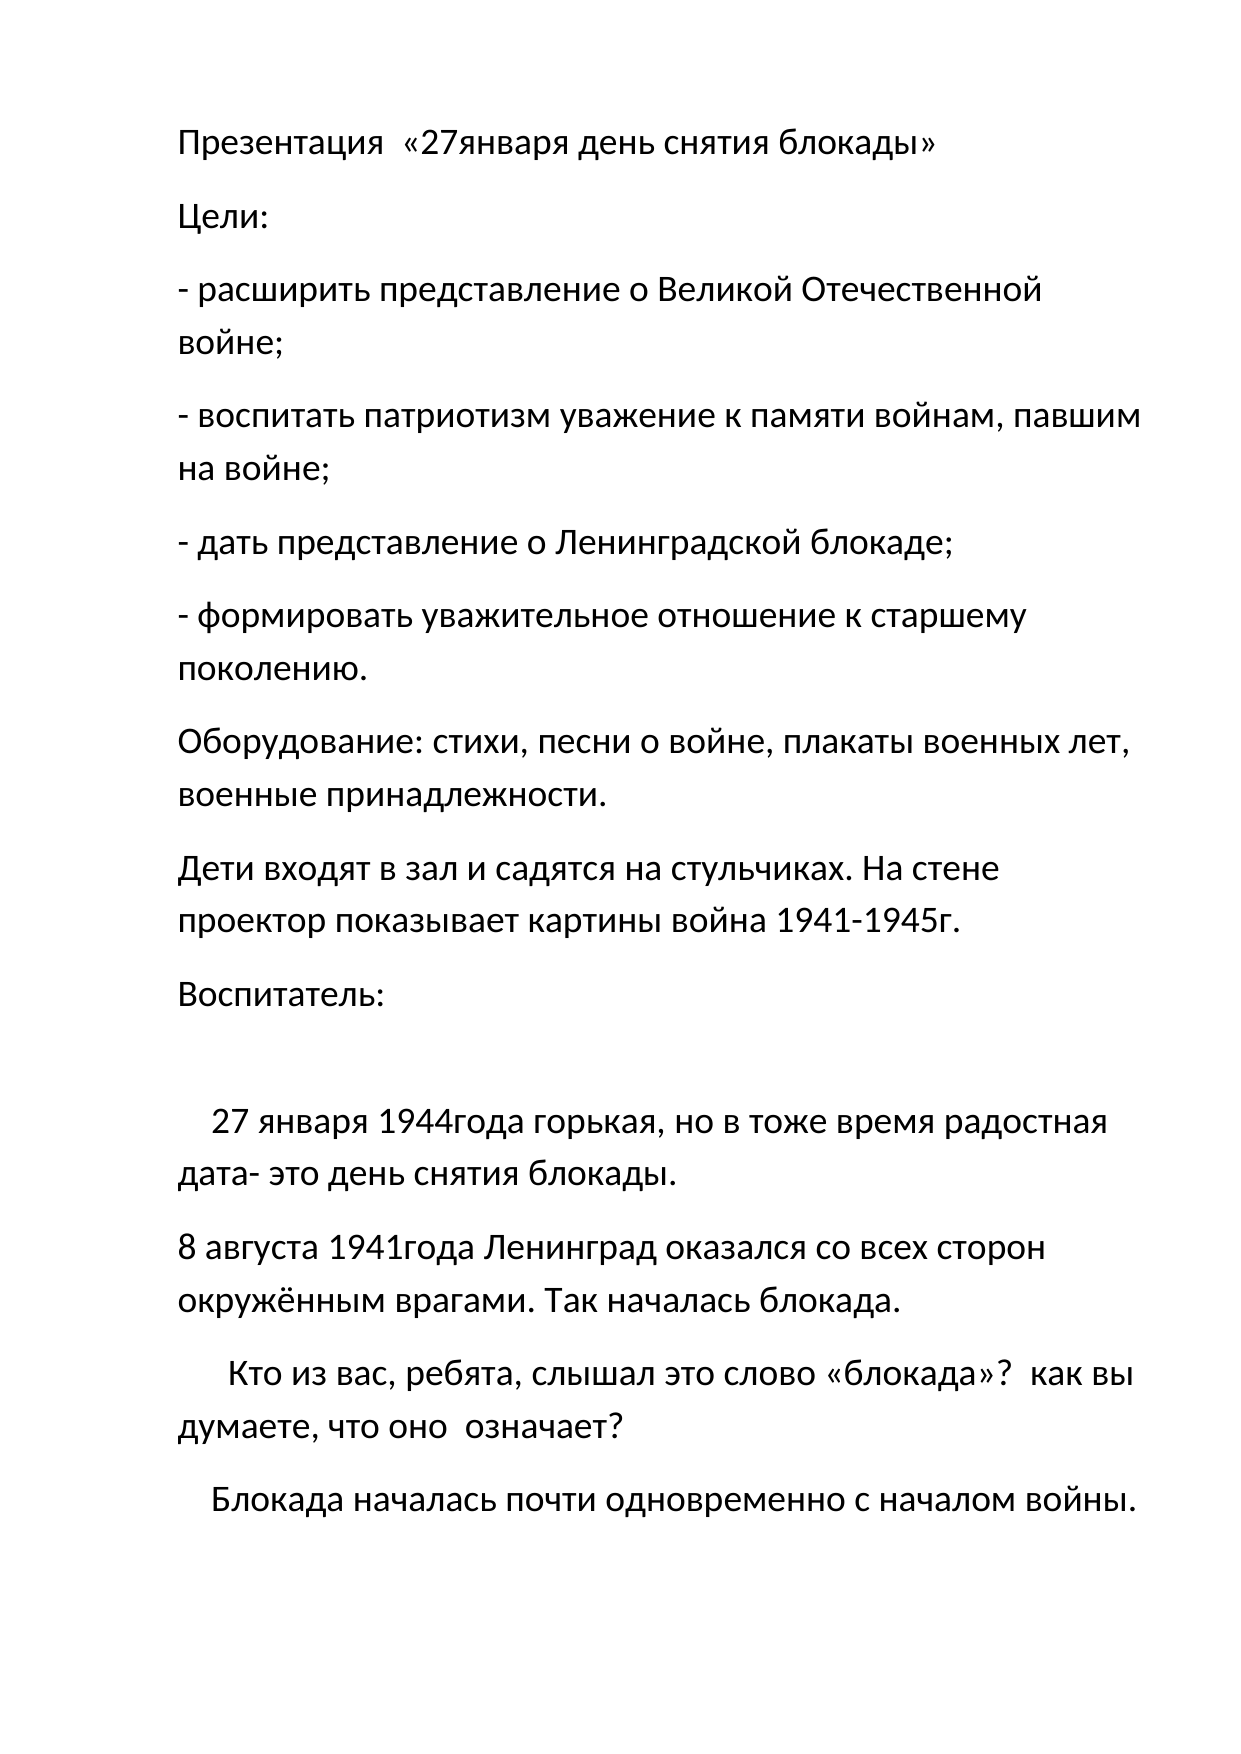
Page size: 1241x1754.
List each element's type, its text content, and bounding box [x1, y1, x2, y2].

text Оборудование: стихи, песни о войне, плакаты военных лет, военные принадлежности. [177, 717, 1152, 816]
text Кто из вас, ребята, слышал это слово «блокада»? как вы думаете, что оно означает? [177, 1349, 1152, 1448]
text 8 августа 1941года Ленинград оказался со всех сторон окружённым врагами. Так началась блокада. [177, 1223, 1152, 1321]
text Презентация «27января день снятия блокады» [177, 118, 1152, 164]
text Цели: [177, 192, 1152, 237]
text Блокада началась почти одновременно с началом войны. [177, 1475, 1152, 1521]
text Дети входят в зал и садятся на стульчиках. На стене проектор показывает картины война 1941-1945г. [177, 844, 1152, 942]
text - расширить представление о Великой Отечественной войне; [177, 265, 1152, 364]
text - формировать уважительное отношение к старшему поколению. [177, 591, 1152, 690]
text 27 января 1944года горькая, но в тоже время радостная дата- это день снятия блокады. [177, 1097, 1152, 1195]
text - воспитать патриотизм уважение к памяти войнам, павшим на войне; [177, 391, 1152, 490]
text Воспитатель: [177, 970, 1152, 1016]
text - дать представление о Ленинградской блокаде; [177, 518, 1152, 563]
